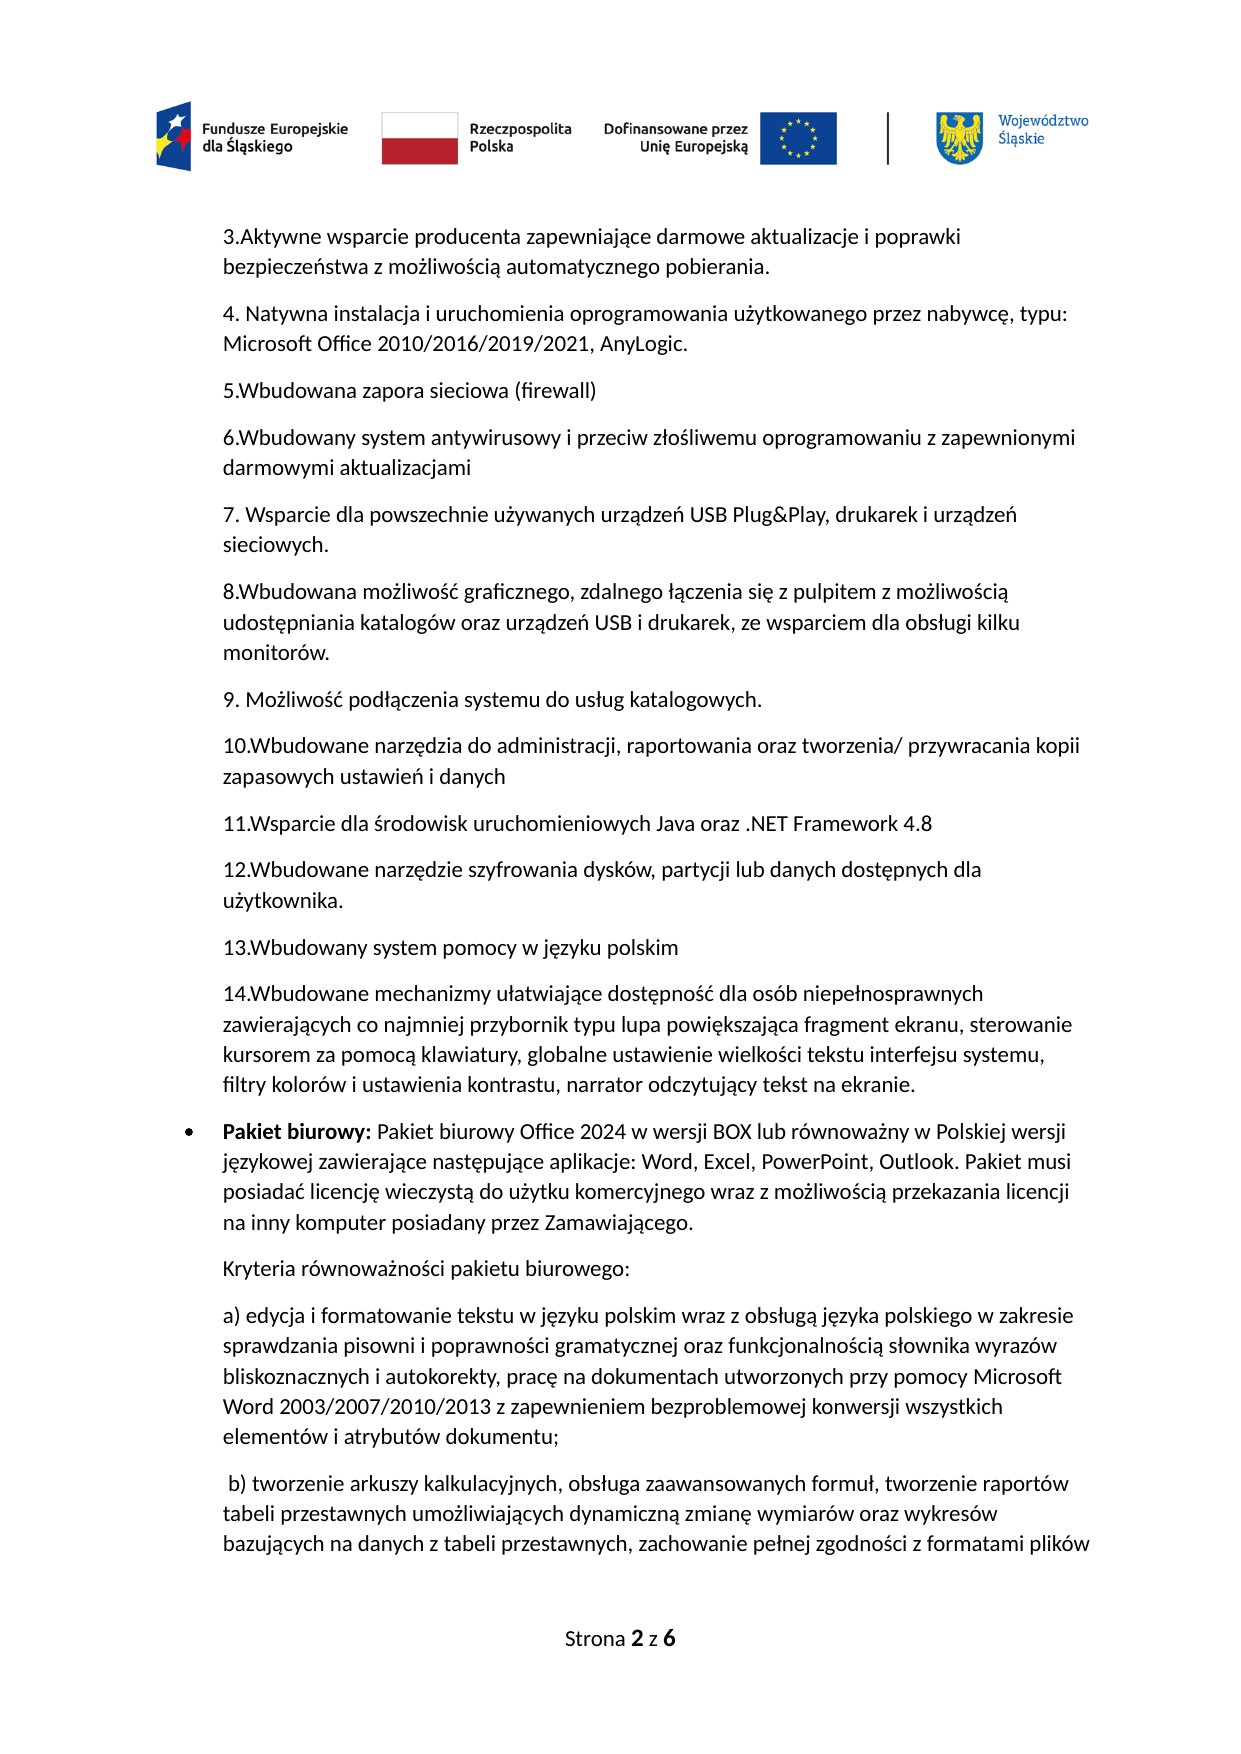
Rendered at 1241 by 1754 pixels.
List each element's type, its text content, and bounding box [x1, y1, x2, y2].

text 13.Wbudowany system pomocy w języku polskim [223, 933, 1093, 961]
text 14.Wbudowane mechanizmy ułatwiające dostępność dla osób niepełnosprawnych zawierających co najmniej przybornik typu lupa powiększająca fragment ekranu, sterowanie kursorem za pomocą klawiatury, globalne ustawienie wielkości tekstu interfejsu systemu, filtry kolorów i ustawienia kontrastu, narrator odczytujący tekst na ekranie. [223, 979, 1093, 1098]
text 7. Wsparcie dla powszechnie używanych urządzeń USB Plug&Play, drukarek i urządzeń sieciowych. [223, 500, 1093, 558]
text 9. Możliwość podłączenia systemu do usług katalogowych. [223, 685, 1093, 713]
text 10.Wbudowane narzędzia do administracji, raportowania oraz tworzenia/ przywracania kopii zapasowych ustawień i danych [223, 732, 1093, 790]
text 3.Aktywne wsparcie producenta zapewniające darmowe aktualizacje i poprawki bezpieczeństwa z możliwością automatycznego pobierania. [223, 222, 1093, 280]
text 4. Natywna instalacja i uruchomienia oprogramowania użytkowanego przez nabywcę, typu: Microsoft Office 2010/2016/2019/2021, AnyLogic. [223, 299, 1093, 357]
picture [147, 73, 1093, 195]
text 12.Wbudowane narzędzie szyfrowania dysków, partycji lub danych dostępnych dla użytkownika. [223, 856, 1093, 914]
text Kryteria równoważności pakietu biurowego: [223, 1254, 1093, 1282]
text 11.Wsparcie dla środowisk uruchomieniowych Java oraz .NET Framework 4.8 [223, 809, 1093, 837]
text a) edycja i formatowanie tekstu w języku polskim wraz z obsługą języka polskiego w zakresie sprawdzania pisowni i poprawności gramatycznej oraz funkcjonalnością słownika wyrazów bliskoznacznych i autokorekty, pracę na dokumentach utworzonych przy pomocy Microsoft Word 2003/2007/2010/2013 z zapewnieniem bezproblemowej konwersji wszystkich elementów i atrybutów dokumentu; [223, 1301, 1093, 1450]
list Pakiet biurowy: Pakiet biurowy Office 2024 w wersji BOX lub równoważny w Polskiej wersji językowej zawierające następujące aplikacje: Word, Excel, PowerPoint, Outlook. Pakiet musi posiadać licencję wieczystą do użytku komercyjnego wraz z możliwością przekazania licencji na inny komputer posiadany przez Zamawiającego. [185, 1117, 1093, 1236]
text 5.Wbudowana zapora sieciowa (firewall) [223, 376, 1093, 404]
text 8.Wbudowana możliwość graficznego, zdalnego łączenia się z pulpitem z możliwością udostępniania katalogów oraz urządzeń USB i drukarek, ze wsparciem dla obsługi kilku monitorów. [223, 577, 1093, 666]
text 6.Wbudowany system antywirusowy i przeciw złośliwemu oprogramowaniu z zapewnionymi darmowymi aktualizacjami [223, 423, 1093, 481]
